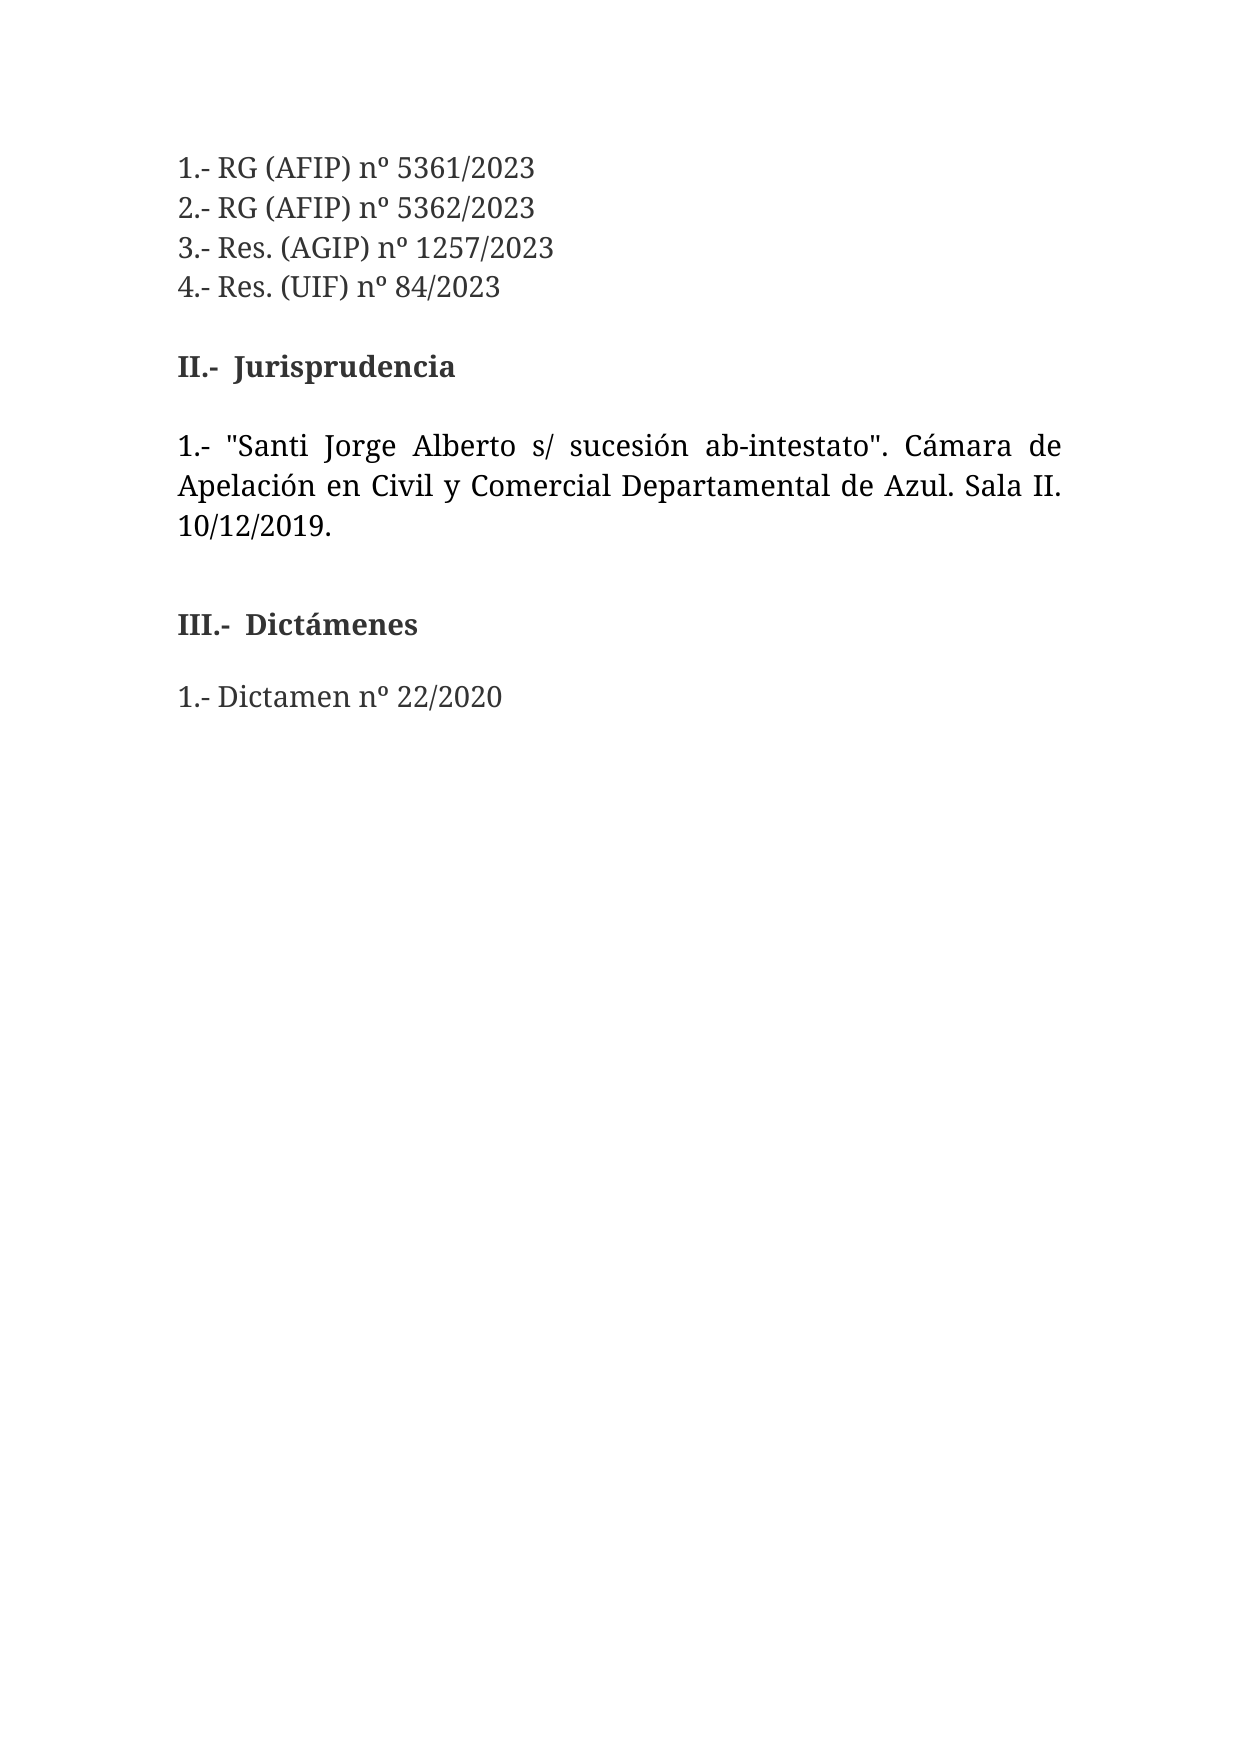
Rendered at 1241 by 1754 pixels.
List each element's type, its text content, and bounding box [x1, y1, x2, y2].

text II.- Jurisprudencia [177, 346, 1063, 386]
text III.- Dictámenes [177, 604, 1063, 644]
text 1.- RG (AFIP) nº 5361/2023 [177, 148, 1063, 187]
text 4.- Res. (UIF) nº 84/2023 [177, 267, 1063, 306]
text 3.- Res. (AGIP) nº 1257/2023 [177, 227, 1063, 267]
text 1.- Dictamen nº 22/2020 [177, 676, 1063, 716]
text 1.- "Santi Jorge Alberto s/ sucesión ab-intestato". Cámara de Apelación en Civil y Comercial Departamental de Azul. Sala II. 10/12/2019. [177, 425, 1063, 544]
text 2.- RG (AFIP) nº 5362/2023 [177, 187, 1063, 227]
